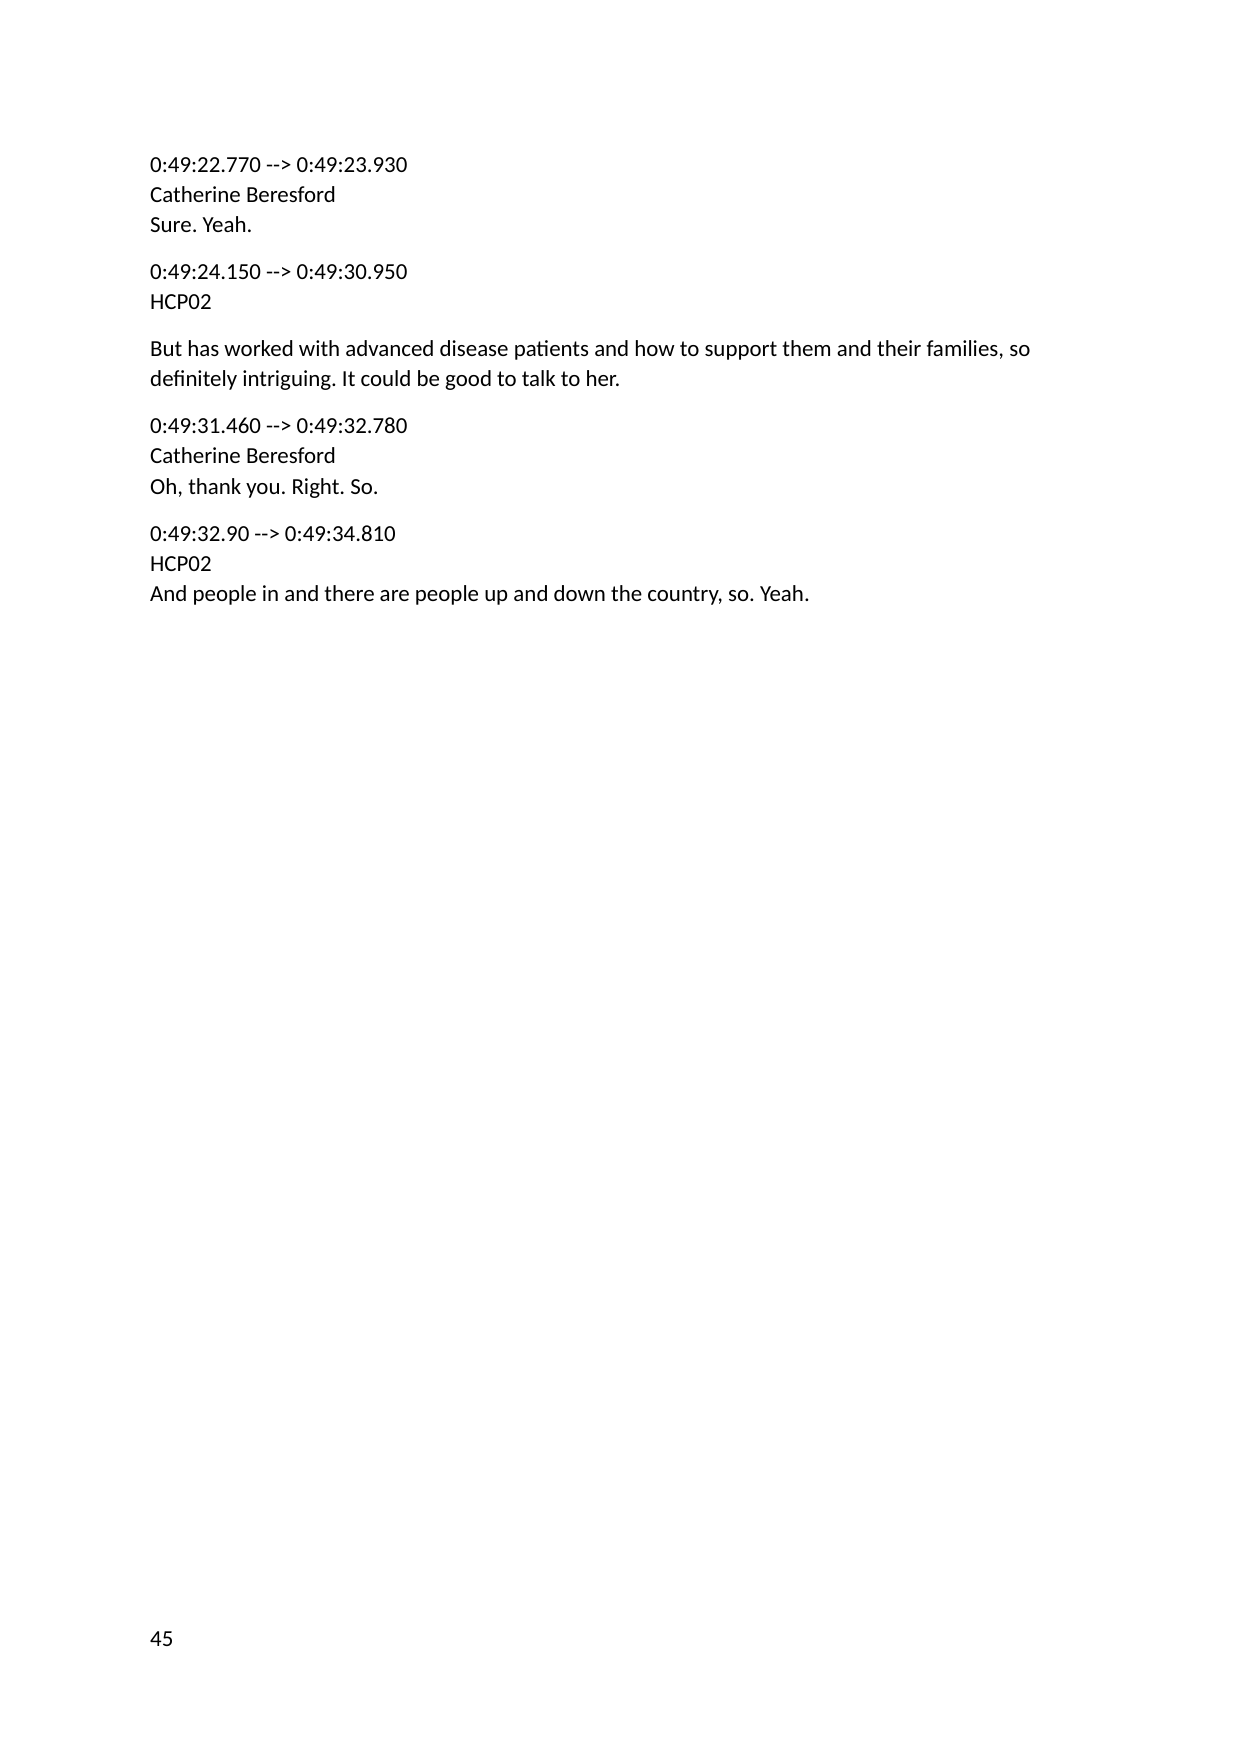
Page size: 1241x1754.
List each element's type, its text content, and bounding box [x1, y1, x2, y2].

text But has worked with advanced disease patients and how to support them and their families, so definitely intriguing. It could be good to talk to her. [150, 334, 1090, 393]
text 0:49:24.150 --> 0:49:30.950 HCP02 [150, 257, 1090, 316]
text 0:49:22.770 --> 0:49:23.930 Catherine Beresford Sure. Yeah. [150, 150, 1090, 238]
text 0:49:31.460 --> 0:49:32.780 Catherine Beresford Oh, thank you. Right. So. [150, 411, 1090, 500]
text 0:49:32.90 --> 0:49:34.810 HCP02 And people in and there are people up and down the country, so. Yeah. [150, 519, 1090, 607]
